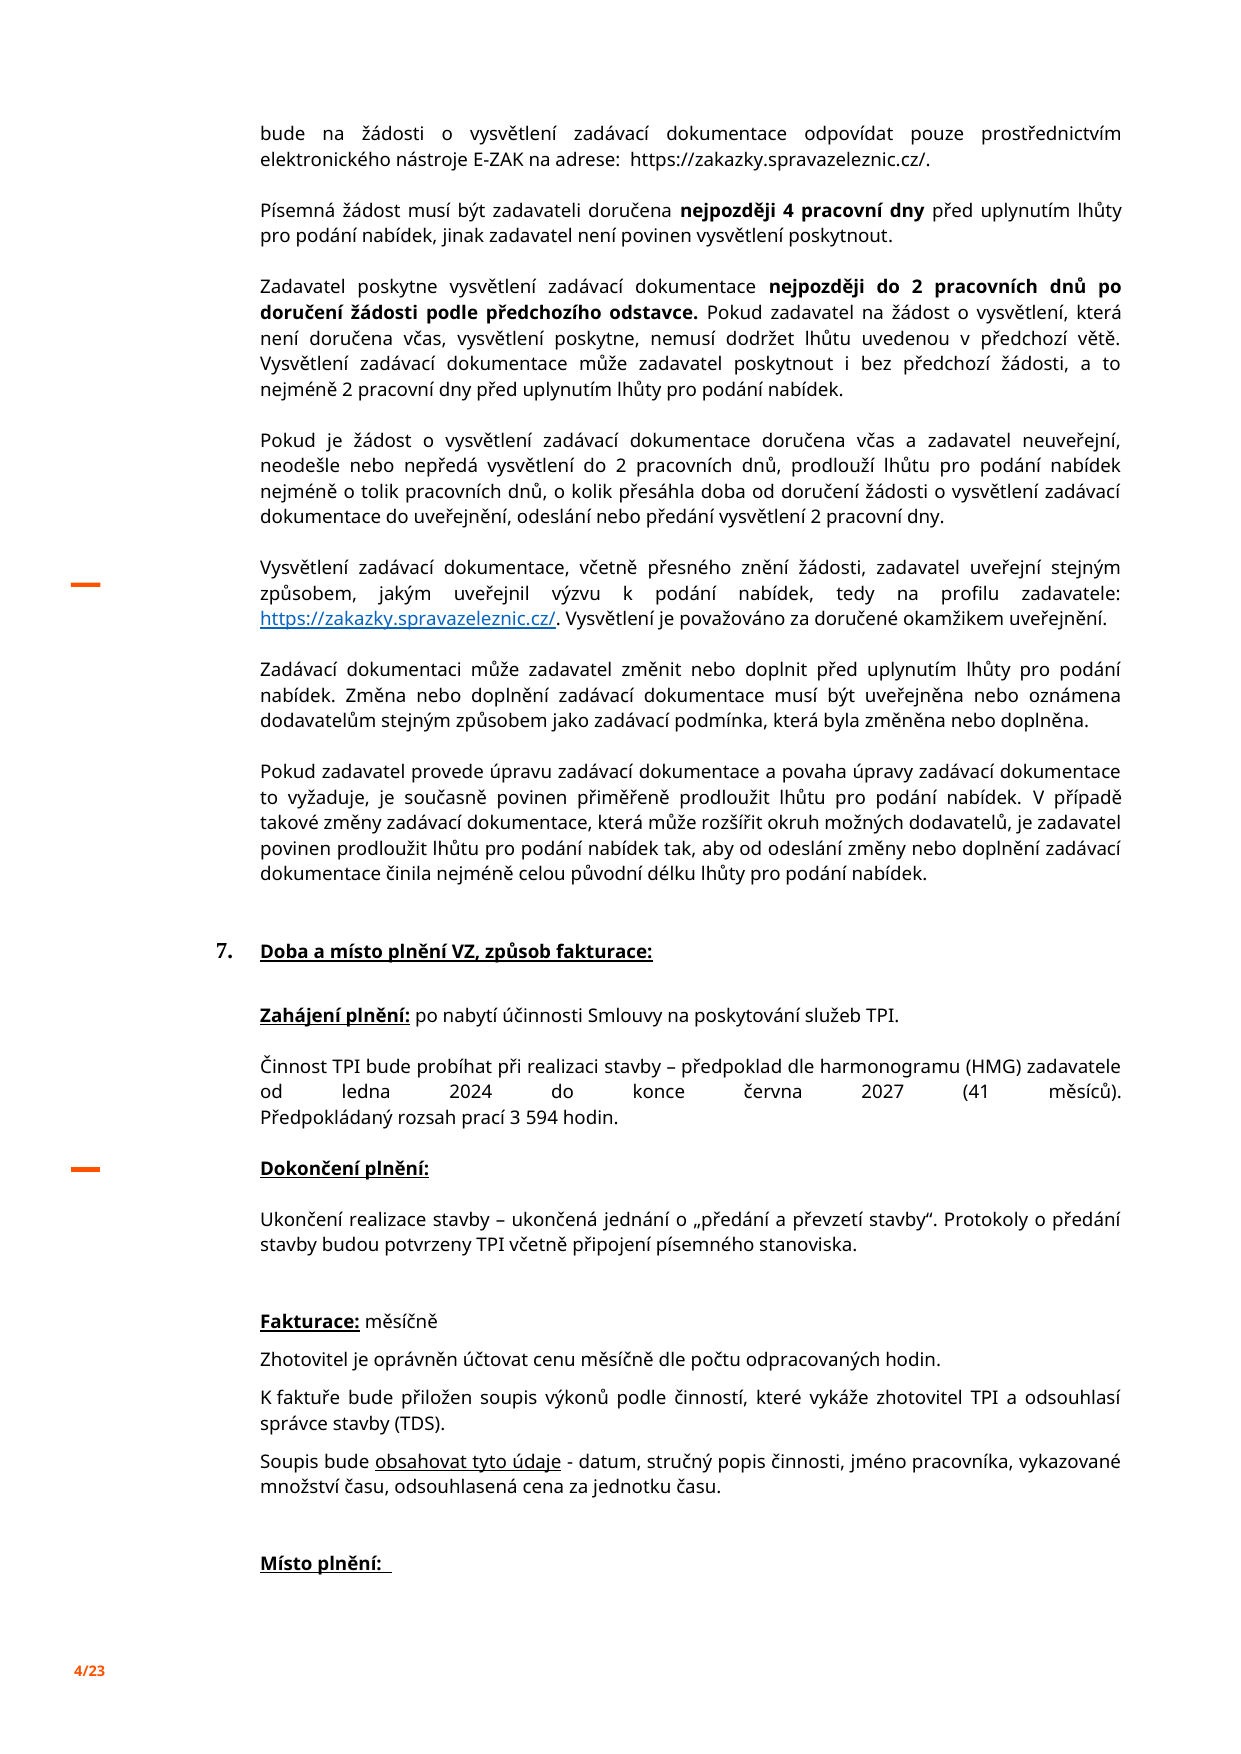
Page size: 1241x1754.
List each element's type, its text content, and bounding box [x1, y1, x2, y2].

text Vysvětlení zadávací dokumentace, včetně přesného znění žádosti, zadavatel uveřejní stejným způsobem, jakým uveřejnil výzvu k podání nabídek, tedy na profilu zadavatele: https://zakazky.spravazeleznic.cz/. Vysvětlení je považováno za doručené okamžikem uveřejnění. [260, 554, 1122, 631]
text Zahájení plnění: po nabytí účinnosti Smlouvy na poskytování služeb TPI. [260, 1002, 1122, 1028]
text Ukončení realizace stavby – ukončená jednání o „předání a převzetí stavby“. Protokoly o předání stavby budou potvrzeny TPI včetně připojení písemného stanoviska. [260, 1206, 1122, 1257]
text Místo plnění: [260, 1550, 1122, 1576]
text Pokud zadavatel provede úpravu zadávací dokumentace a povaha úpravy zadávací dokumentace to vyžaduje, je současně povinen přiměřeně prodloužit lhůtu pro podání nabídek. V případě takové změny zadávací dokumentace, která může rozšířit okruh možných dodavatelů, je zadavatel povinen prodloužit lhůtu pro podání nabídek tak, aby od odeslání změny nebo doplnění zadávací dokumentace činila nejméně celou původní délku lhůty pro podání nabídek. [260, 759, 1122, 886]
text Činnost TPI bude probíhat při realizaci stavby – předpoklad dle harmonogramu (HMG) zadavatele od ledna 2024 do konce června 2027 (41 měsíců). Předpokládaný rozsah prací 3 594 hodin. [260, 1053, 1122, 1130]
text Fakturace: měsíčně [260, 1308, 1122, 1334]
text K faktuře bude přiložen soupis výkonů podle činností, které vykáže zhotovitel TPI a odsouhlasí správce stavby (TDS). [260, 1384, 1122, 1435]
text Písemná žádost musí být zadavateli doručena nejpozději 4 pracovní dny před uplynutím lhůty pro podání nabídek, jinak zadavatel není povinen vysvětlení poskytnout. [260, 197, 1122, 248]
text Pokud je žádost o vysvětlení zadávací dokumentace doručena včas a zadavatel neuveřejní, neodešle nebo nepředá vysvětlení do 2 pracovních dnů, prodlouží lhůtu pro podání nabídek nejméně o tolik pracovních dnů, o kolik přesáhla doba od doručení žádosti o vysvětlení zadávací dokumentace do uveřejnění, odeslání nebo předání vysvětlení 2 pracovní dny. [260, 427, 1122, 529]
text Zadávací dokumentaci může zadavatel změnit nebo doplnit před uplynutím lhůty pro podání nabídek. Změna nebo doplnění zadávací dokumentace musí být uveřejněna nebo oznámena dodavatelům stejným způsobem jako zadávací podmínka, která byla změněna nebo doplněna. [260, 657, 1122, 733]
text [260, 121, 1122, 172]
text Dokončení plnění: [260, 1155, 1122, 1181]
text Zadavatel poskytne vysvětlení zadávací dokumentace nejpozději do 2 pracovních dnů po doručení žádosti podle předchozího odstavce. Pokud zadavatel na žádost o vysvětlení, která není doručena včas, vysvětlení poskytne, nemusí dodržet lhůtu uvedenou v předchozí větě. Vysvětlení zadávací dokumentace může zadavatel poskytnout i bez předchozí žádosti, a to nejméně 2 pracovní dny před uplynutím lhůty pro podání nabídek. [260, 274, 1122, 401]
text Soupis bude obsahovat tyto údaje - datum, stručný popis činnosti, jméno pracovníka, vykazované množství času, odsouhlasená cena za jednotku času. [260, 1448, 1122, 1499]
list Doba a místo plnění VZ, způsob fakturace: [216, 937, 1122, 964]
text Zhotovitel je oprávněn účtovat cenu měsíčně dle počtu odpracovaných hodin. [260, 1346, 1122, 1372]
